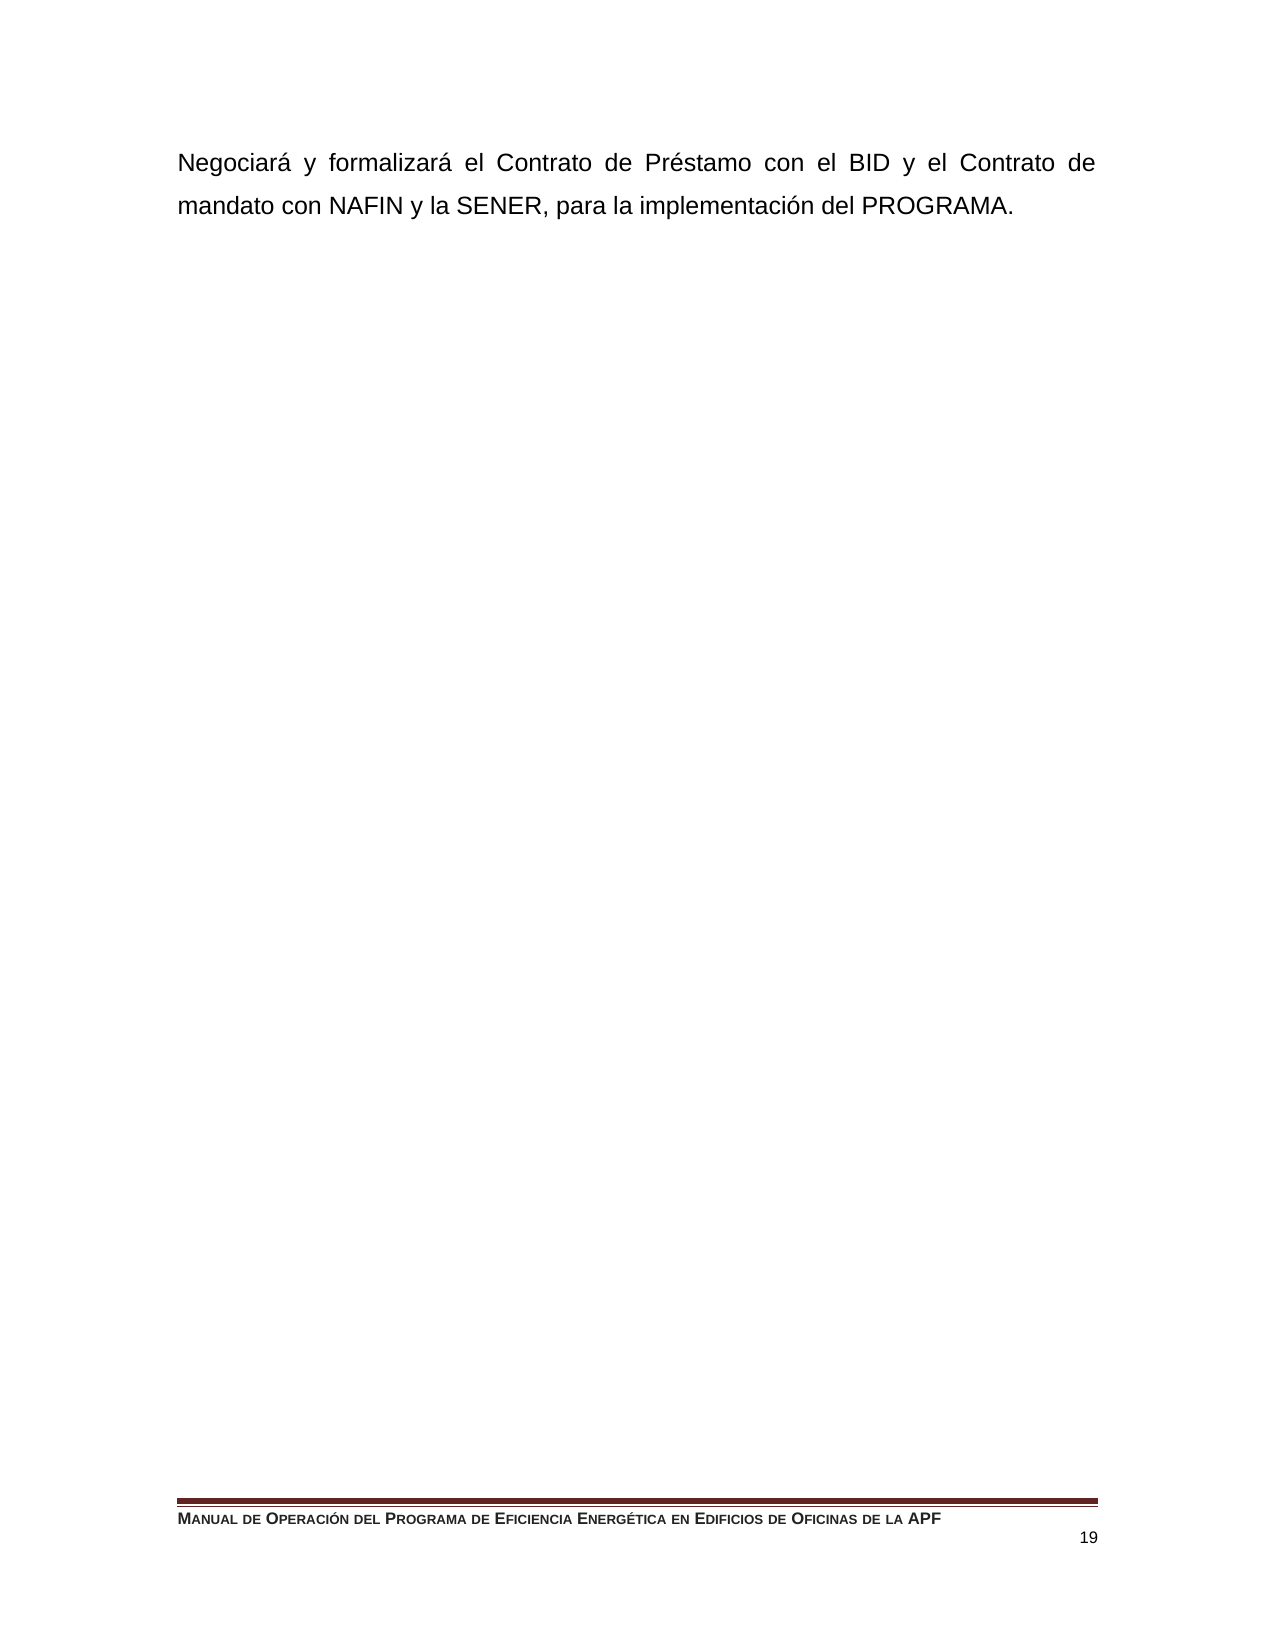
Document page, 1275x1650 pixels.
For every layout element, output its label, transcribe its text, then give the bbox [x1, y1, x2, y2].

text Negociará y formalizará el Contrato de Préstamo con el BID y el Contrato de mandato con NAFIN y la SENER, para la implementación del PROGRAMA. [177, 148, 1098, 219]
